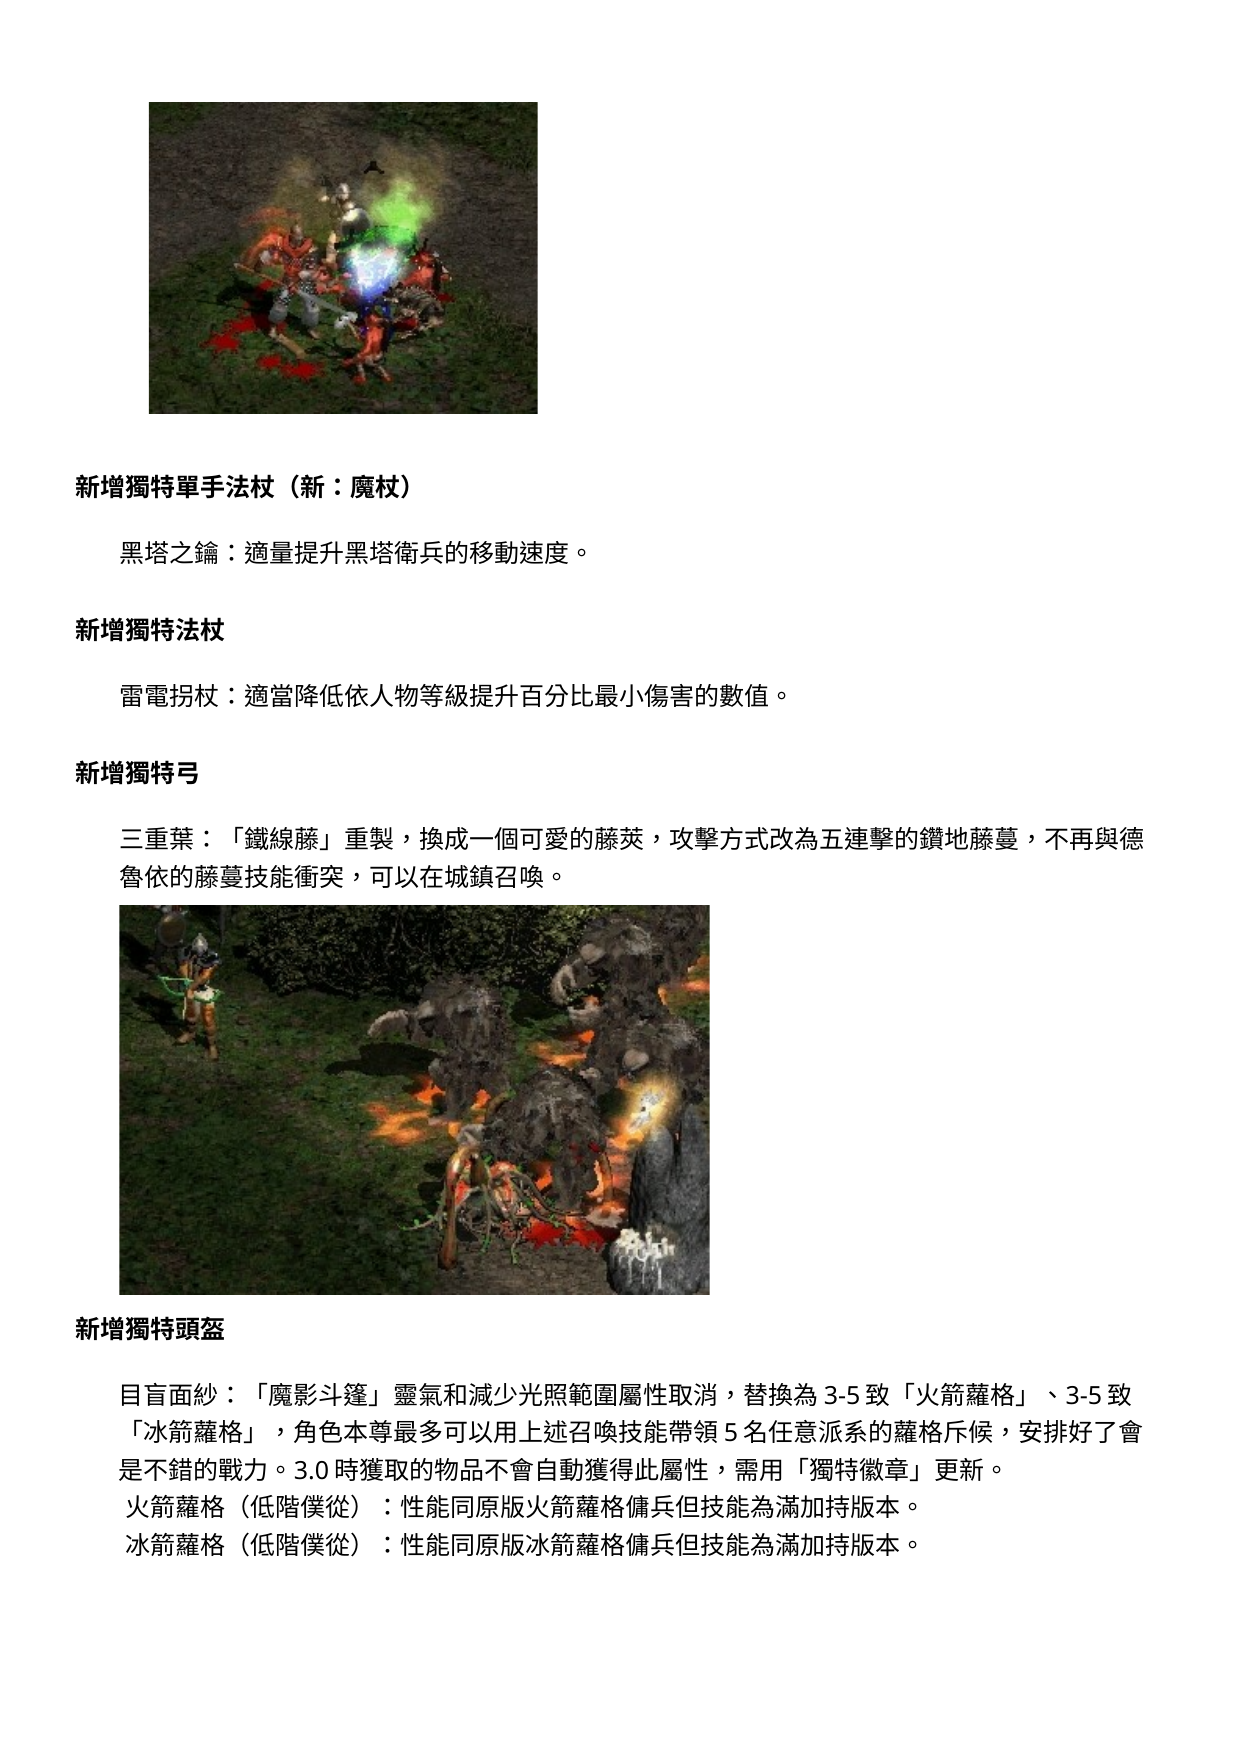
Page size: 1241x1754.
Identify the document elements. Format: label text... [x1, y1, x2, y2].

list 火箭蘿格（低階僕從）：性能同原版火箭蘿格傭兵但技能為滿加持版本。 [125, 1487, 1165, 1524]
text 雷電拐杖：適當降低依人物等級提升百分比最小傷害的數值。 [75, 676, 1165, 713]
text 黑塔之鑰：適量提升黑塔衛兵的移動速度。 [75, 533, 1165, 570]
list 冰箭蘿格（低階僕從）：性能同原版冰箭蘿格傭兵但技能為滿加持版本。 [125, 1524, 1165, 1562]
subtitle 新增獨特法杖 [75, 610, 1165, 647]
list 目盲面紗：「魔影斗篷」靈氣和減少光照範圍屬性取消，替換為3-5致「火箭蘿格」、3-5致「冰箭蘿格」，角色本尊最多可以用上述召喚技能帶領5名任意派系的蘿格斥候，安排好了會是不錯的戰力。3.0時獲取的物品不會自動獲得此屬性，需用「獨特徽章」更新。 [119, 1374, 1165, 1487]
subtitle 新增獨特弓 [75, 753, 1165, 790]
list 三重葉：「鐵線藤」重製，換成一個可愛的藤莢，攻擊方式改為五連擊的鑽地藤蔓，不再與德魯依的藤蔓技能衝突，可以在城鎮召喚。 [119, 819, 1165, 894]
subtitle 新增獨特頭盔 [75, 1308, 1165, 1346]
picture [119, 905, 710, 1295]
subtitle 新增獨特單手法杖（新：魔杖） [75, 467, 1165, 504]
picture [148, 102, 538, 414]
